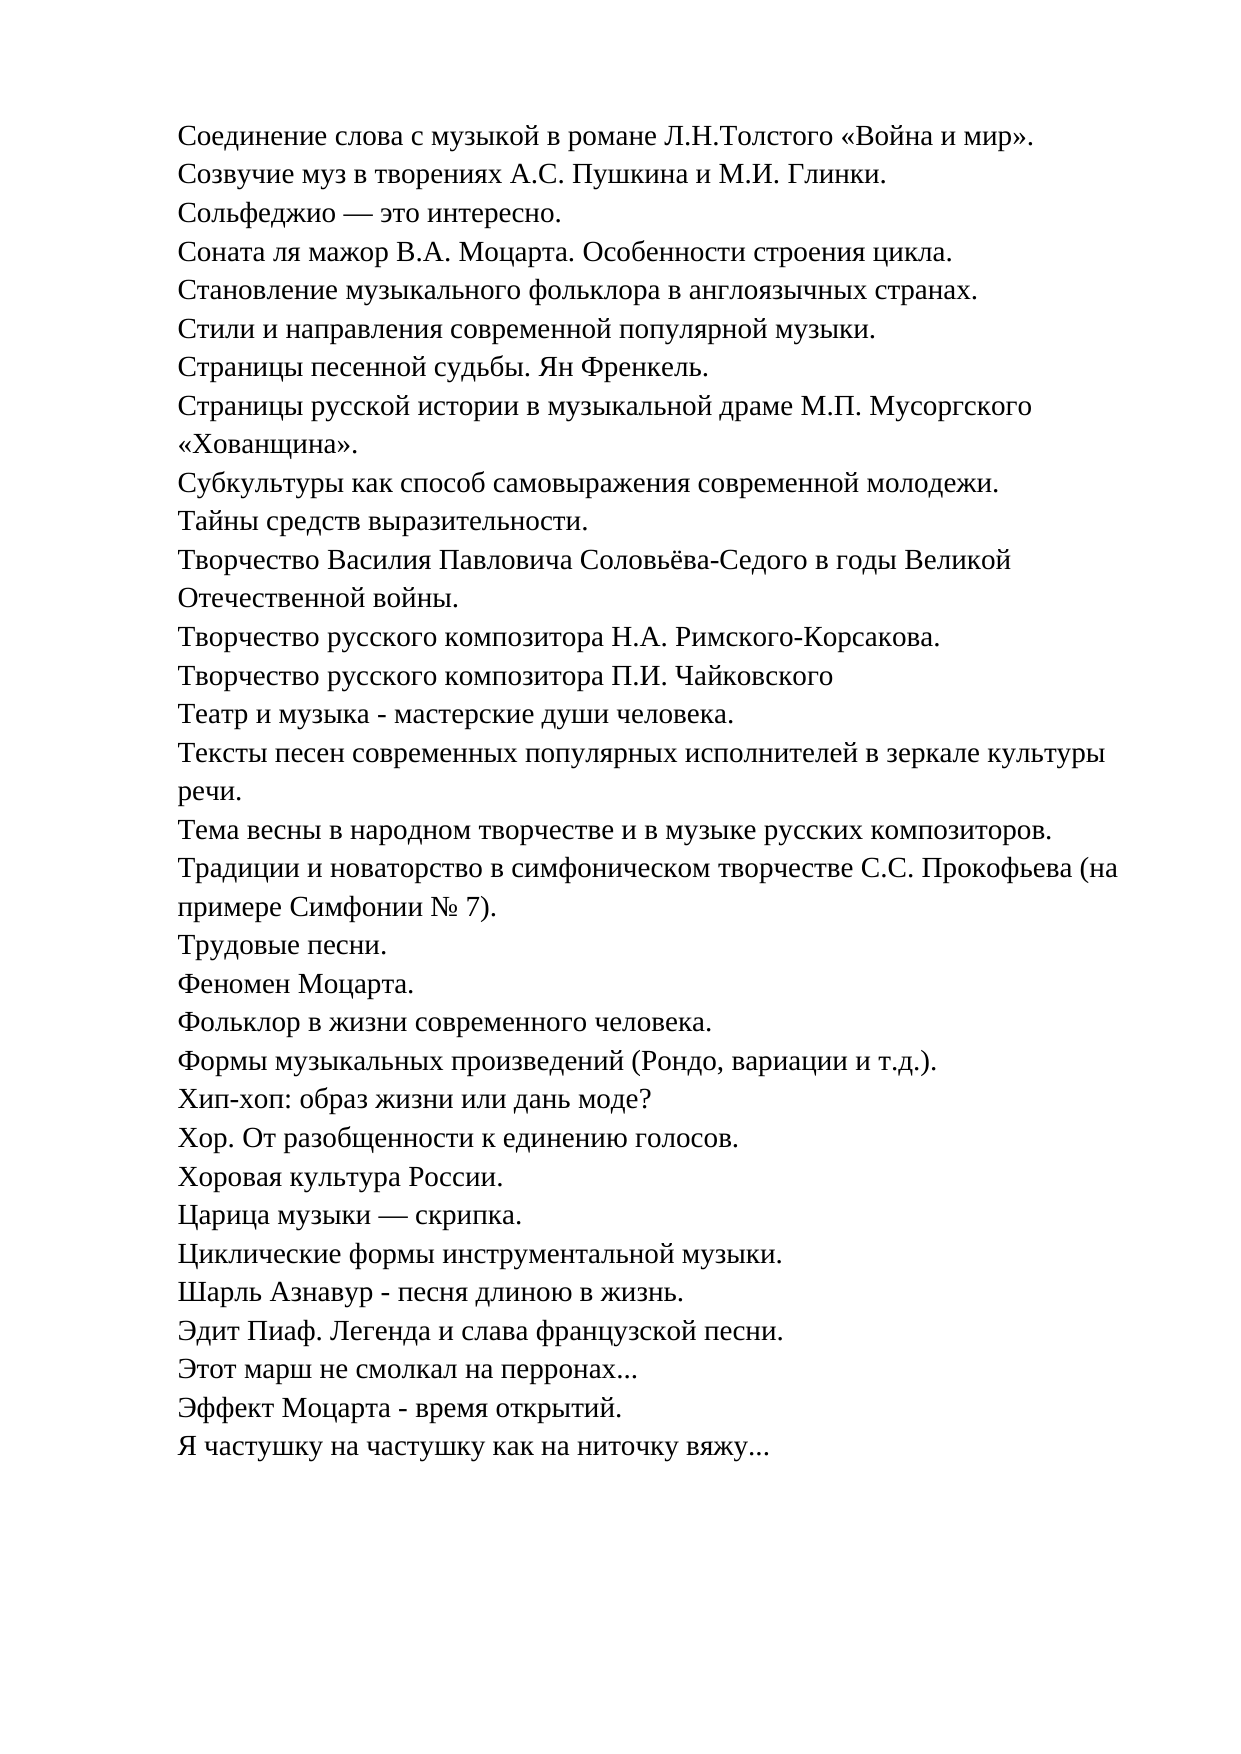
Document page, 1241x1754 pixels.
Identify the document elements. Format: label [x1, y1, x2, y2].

text [177, 118, 1152, 1494]
